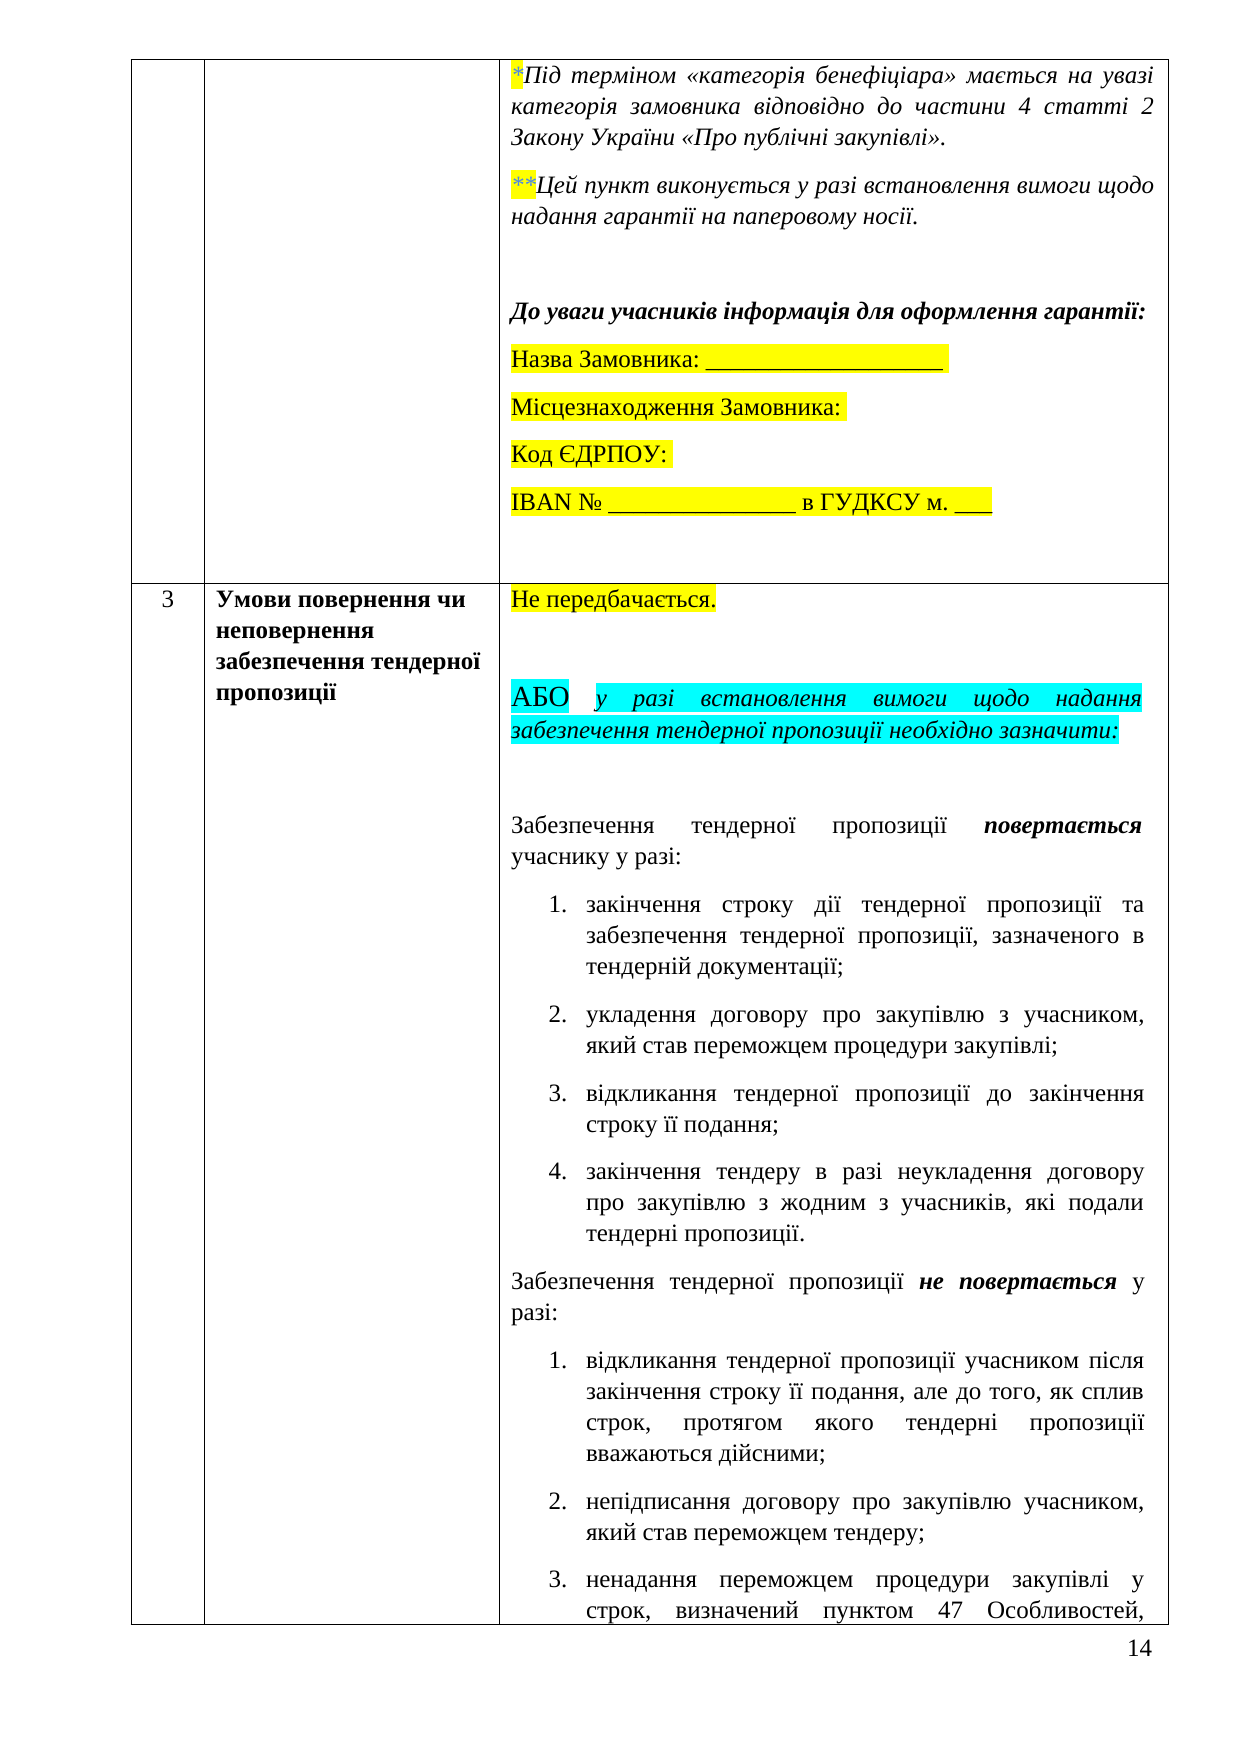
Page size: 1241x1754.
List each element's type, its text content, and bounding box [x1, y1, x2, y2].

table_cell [205, 584, 499, 1624]
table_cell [500, 60, 1168, 583]
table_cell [205, 60, 499, 583]
table_cell 3 [132, 584, 204, 1624]
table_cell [500, 584, 1168, 1624]
table_cell 2 [132, 60, 204, 583]
